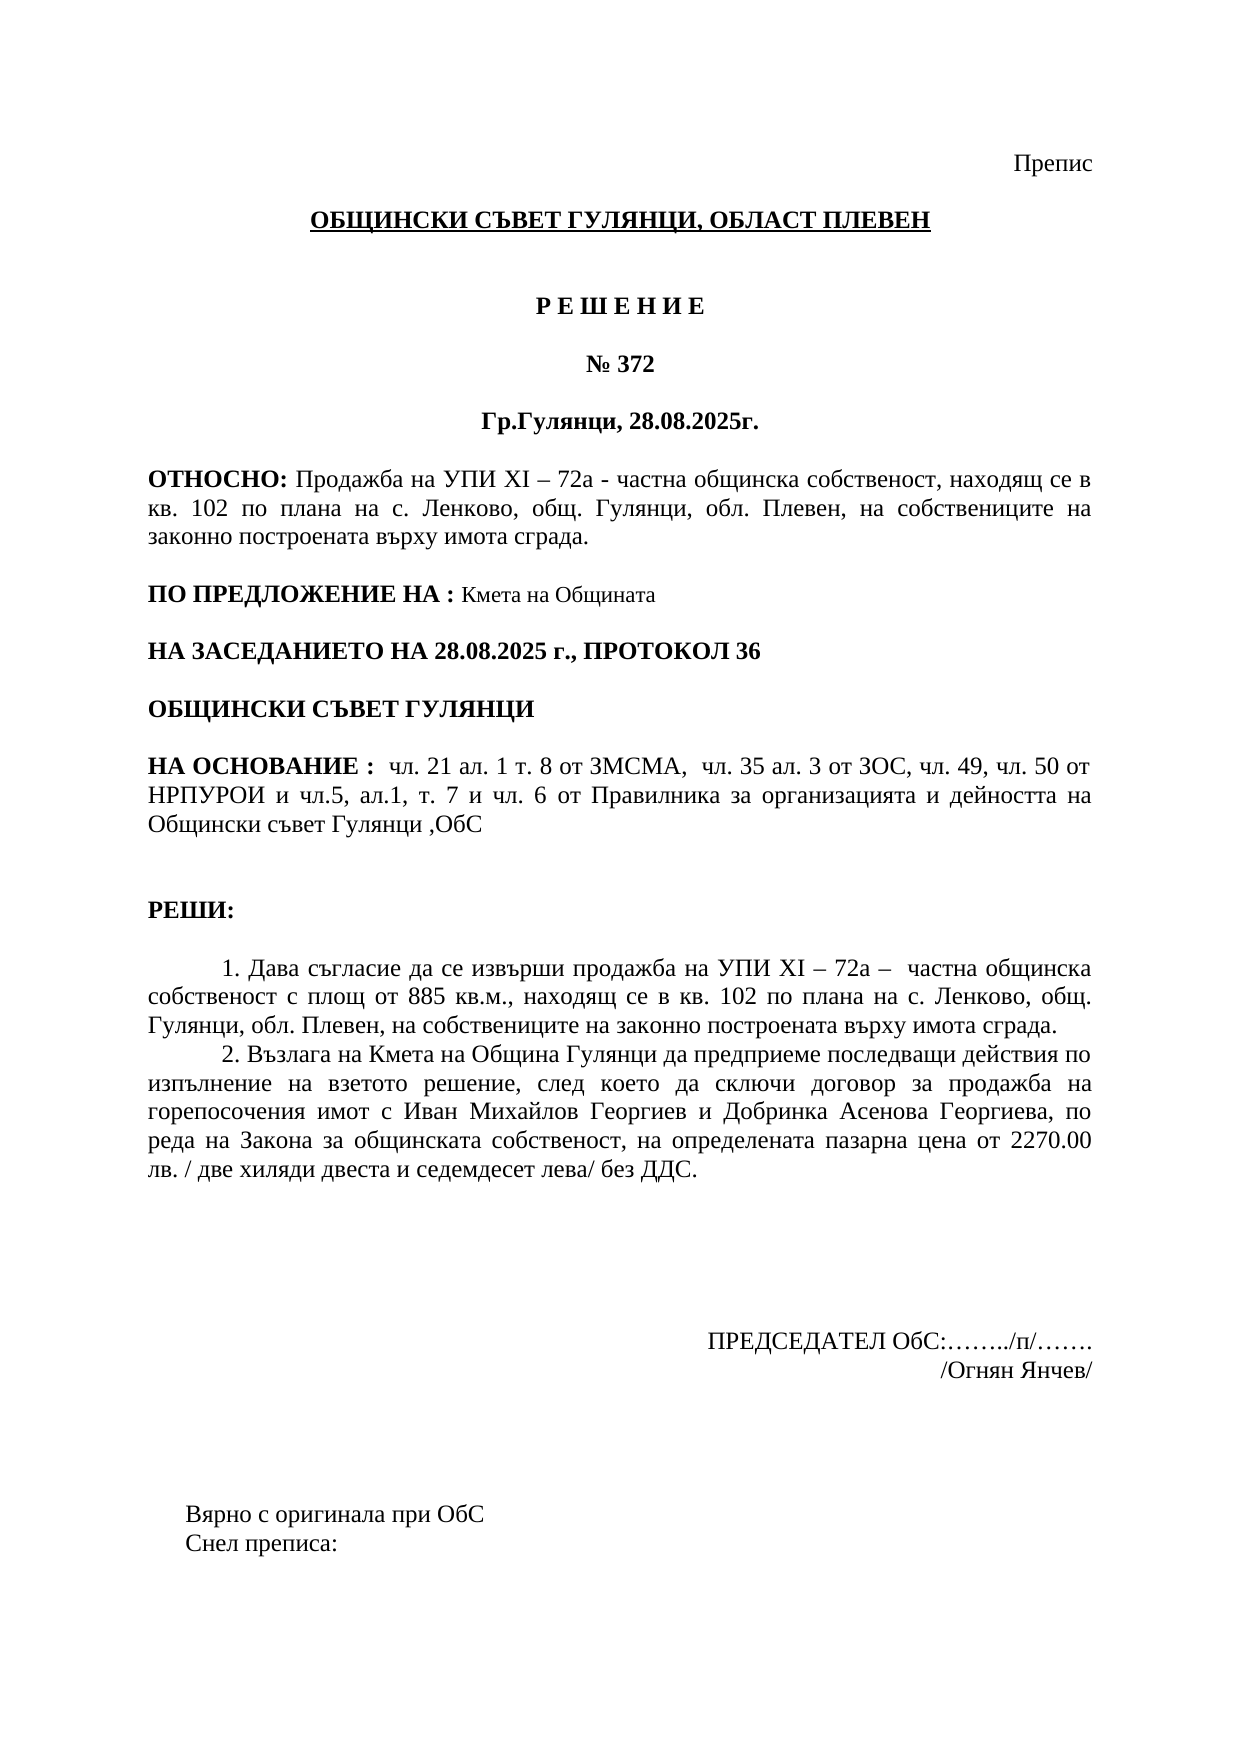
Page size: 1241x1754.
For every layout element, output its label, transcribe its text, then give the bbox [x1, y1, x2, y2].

text ПРЕДСЕДАТЕЛ ОбС:……../п/……. [148, 1326, 1093, 1355]
text 1. Дава съгласие да се извърши продажба на УПИ ХІ – 72а – частна общинска собственост с площ от 885 кв.м., находящ се в кв. 102 по плана на с. Ленково, общ. Гулянци, обл. Плевен, на собствениците на законно построената върху имота сграда. [148, 953, 1093, 1039]
text Препис [148, 148, 1093, 176]
text ОБЩИНСКИ СЪВЕТ ГУЛЯНЦИ [148, 694, 1093, 723]
text ОТНОСНО: Продажба на УПИ ХІ – 72а - частна общинска собственост, находящ се в кв. 102 по плана на с. Ленково, общ. Гулянци, обл. Плевен, на собствениците на законно построената върху имота сграда. [148, 464, 1093, 550]
text Снел преписа: [148, 1528, 1093, 1556]
text НА ОСНОВАНИЕ : чл. 21 ал. 1 т. 8 от ЗМСМА, чл. 35 ал. 3 от ЗОС, чл. 49, чл. 50 от НРПУРОИ и чл.5, ал.1, т. 7 и чл. 6 от Правилника за организацията и дейността на Общински съвет Гулянци ,ОбС [148, 751, 1093, 838]
text НА ЗАСЕДАНИЕТО НА 28.08.2025 г., ПРОТОКОЛ 36 [148, 636, 1093, 665]
text 2. Възлага на Кмета на Община Гулянци да предприеме последващи действия по изпълнение на взетото решение, след което да сключи договор за продажба на горепосочения имот с Иван Михайлов Георгиев и Добринка Асенова Георгиева, по реда на Закона за общинската собственост, на определената пазарна цена от 2270.00 лв. / две хиляди двеста и седемдесет лева/ без ДДС. [148, 1039, 1093, 1183]
text Р Е Ш Е Н И Е [148, 291, 1093, 320]
text РЕШИ: [148, 895, 1093, 924]
text Гр.Гулянци, 28.08.2025г. [148, 406, 1093, 435]
text /Огнян Янчев/ [148, 1355, 1093, 1384]
text № 372 [148, 349, 1093, 378]
text ОБЩИНСКИ СЪВЕТ ГУЛЯНЦИ, ОБЛАСТ ПЛЕВЕН [148, 205, 1093, 234]
text ПО ПРЕДЛОЖЕНИЕ НА : Кмета на Общината [148, 579, 1093, 608]
text Вярно с оригинала при ОбС [148, 1499, 1093, 1528]
